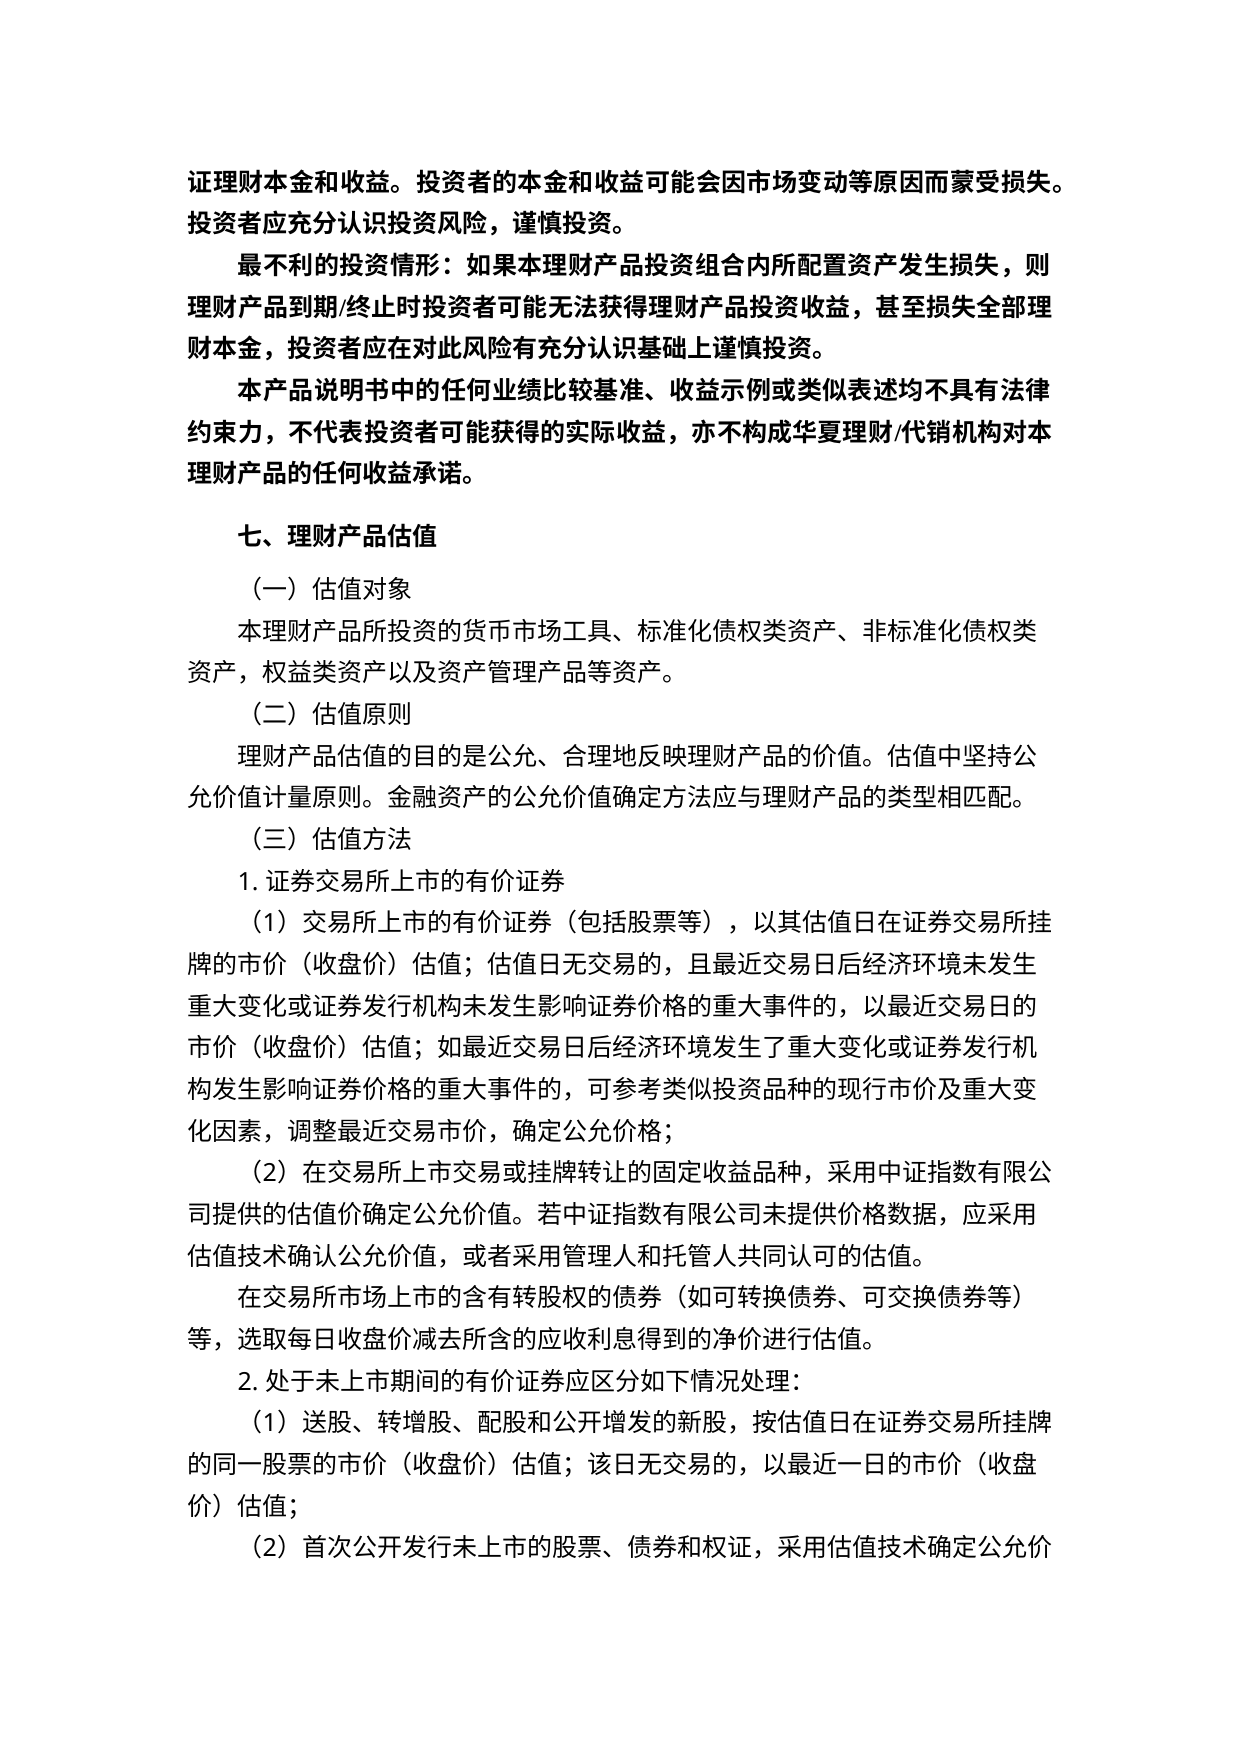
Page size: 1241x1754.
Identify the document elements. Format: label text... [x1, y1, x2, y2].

text 理财产品估值的目的是公允、合理地反映理财产品的价值。估值中坚持公允价值计量原则。金融资产的公允价值确定方法应与理财产品的类型相匹配。 [187, 736, 1053, 814]
text 在交易所市场上市的含有转股权的债券（如可转换债券、可交换债券等）等，选取每日收盘价减去所含的应收利息得到的净价进行估值。 [187, 1278, 1053, 1356]
text （一）估值对象 [187, 569, 1053, 606]
text 本产品说明书中的任何业绩比较基准、收益示例或类似表述均不具有法律约束力，不代表投资者可能获得的实际收益，亦不构成华夏理财/代销机构对本理财产品的任何收益承诺。 [187, 370, 1053, 490]
text 2. 处于未上市期间的有价证券应区分如下情况处理： [187, 1361, 1053, 1397]
text 最不利的投资情形：如果本理财产品投资组合内所配置资产发生损失，则理财产品到期/终止时投资者可能无法获得理财产品投资收益，甚至损失全部理财本金，投资者应在对此风险有充分认识基础上谨慎投资。 [187, 245, 1053, 365]
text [187, 1528, 1053, 1564]
text （1）送股、转增股、配股和公开增发的新股，按估值日在证券交易所挂牌的同一股票的市价（收盘价）估值；该日无交易的，以最近一日的市价（收盘价）估值； [187, 1403, 1053, 1522]
text （2）在交易所上市交易或挂牌转让的固定收益品种，采用中证指数有限公司提供的估值价确定公允价值。若中证指数有限公司未提供价格数据，应采用估值技术确认公允价值，或者采用管理人和托管人共同认可的估值。 [187, 1153, 1053, 1272]
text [187, 162, 1053, 240]
text （三）估值方法 [187, 819, 1053, 856]
text 本理财产品所投资的货币市场工具、标准化债权类资产、非标准化债权类资产，权益类资产以及资产管理产品等资产。 [187, 611, 1053, 689]
text （1）交易所上市的有价证券（包括股票等），以其估值日在证券交易所挂牌的市价（收盘价）估值；估值日无交易的，且最近交易日后经济环境未发生重大变化或证券发行机构未发生影响证券价格的重大事件的，以最近交易日的市价（收盘价）估值；如最近交易日后经济环境发生了重大变化或证券发行机构发生影响证券价格的重大事件的，可参考类似投资品种的现行市价及重大变化因素，调整最近交易市价，确定公允价格； [187, 903, 1053, 1147]
text （二）估值原则 [187, 694, 1053, 731]
text 七、理财产品估值 [187, 512, 1053, 553]
text 1. 证券交易所上市的有价证券 [187, 861, 1053, 897]
